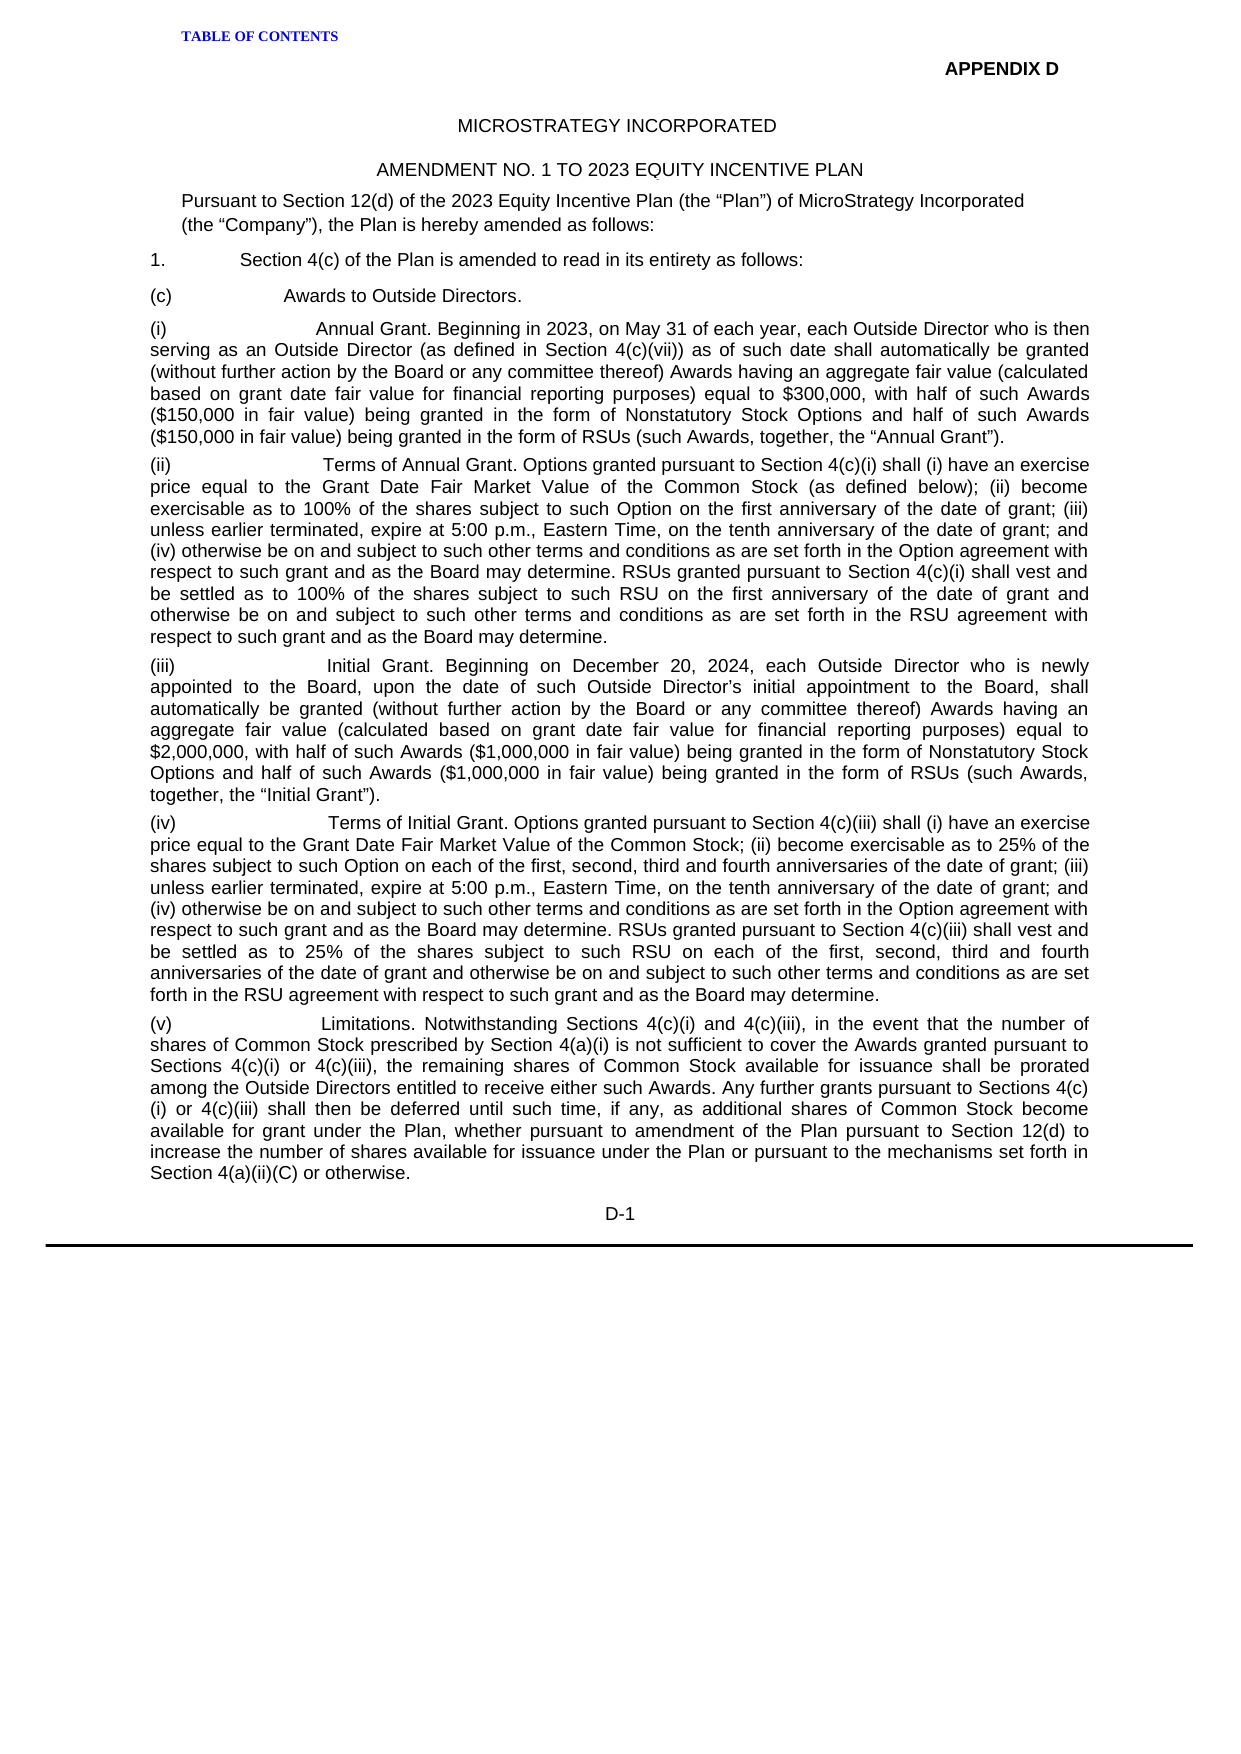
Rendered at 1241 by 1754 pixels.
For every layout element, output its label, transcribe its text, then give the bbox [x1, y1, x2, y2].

text Pursuant to Section 12(d) of the 2023 Equity Incentive Plan (the “Plan”) of MicroStrategy Incorporated (the “Company”), the Plan is hereby amended as follows: [181, 190, 1057, 236]
text APPENDIX D [150, 57, 1059, 79]
text D-1 [150, 1203, 1090, 1224]
list Limitations. Notwithstanding Sections 4(c)(i) and 4(c)(iii), in the event that the number of shares of Common Stock prescribed by Section 4(a)(i) is not sufficient to cover the Awards granted pursuant to Sections 4(c)(i) or 4(c)(iii), the remaining shares of Common Stock available for issuance shall be prorated among the Outside Directors entitled to receive either such Awards. Any further grants pursuant to Sections 4(c)(i) or 4(c)(iii) shall then be deferred until such time, if any, as additional shares of Common Stock become available for grant under the Plan, whether pursuant to amendment of the Plan pursuant to Section 12(d) to increase the number of shares available for issuance under the Plan or pursuant to the mechanisms set forth in Section 4(a)(ii)(C) or otherwise. [150, 1013, 1090, 1184]
list Terms of Annual Grant. Options granted pursuant to Section 4(c)(i) shall (i) have an exercise price equal to the Grant Date Fair Market Value of the Common Stock (as defined below); (ii) become exercisable as to 100% of the shares subject to such Option on the first anniversary of the date of grant; (iii) unless earlier terminated, expire at 5:00 p.m., Eastern Time, on the tenth anniversary of the date of grant; and (iv) otherwise be on and subject to such other terms and conditions as are set forth in the Option agreement with respect to such grant and as the Board may determine. RSUs granted pursuant to Section 4(c)(i) shall vest and be settled as to 100% of the shares subject to such RSU on the first anniversary of the date of grant and otherwise be on and subject to such other terms and conditions as are set forth in the RSU agreement with respect to such grant and as the Board may determine. [150, 455, 1090, 647]
text TABLE OF CONTENTS [181, 27, 1090, 44]
list Section 4(c) of the Plan is amended to read in its entirety as follows: [150, 249, 1090, 270]
text MICROSTRATEGY INCORPORATED [150, 115, 1084, 137]
list Terms of Initial Grant. Options granted pursuant to Section 4(c)(iii) shall (i) have an exercise price equal to the Grant Date Fair Market Value of the Common Stock; (ii) become exercisable as to 25% of the shares subject to such Option on each of the first, second, third and fourth anniversaries of the date of grant; (iii) unless earlier terminated, expire at 5:00 p.m., Eastern Time, on the tenth anniversary of the date of grant; and (iv) otherwise be on and subject to such other terms and conditions as are set forth in the Option agreement with respect to such grant and as the Board may determine. RSUs granted pursuant to Section 4(c)(iii) shall vest and be settled as to 25% of the shares subject to such RSU on each of the first, second, third and fourth anniversaries of the date of grant and otherwise be on and subject to such other terms and conditions as are set forth in the RSU agreement with respect to such grant and as the Board may determine. [150, 813, 1090, 1005]
list Annual Grant. Beginning in 2023, on May 31 of each year, each Outside Director who is then serving as an Outside Director (as defined in Section 4(c)(vii)) as of such date shall automatically be granted (without further action by the Board or any committee thereof) Awards having an aggregate fair value (calculated based on grant date fair value for financial reporting purposes) equal to $300,000, with half of such Awards ($150,000 in fair value) being granted in the form of Nonstatutory Stock Options and half of such Awards ($150,000 in fair value) being granted in the form of RSUs (such Awards, together, the “Annual Grant”). [150, 318, 1090, 447]
list Awards to Outside Directors. [150, 285, 1090, 307]
text AMENDMENT NO. 1 TO 2023 EQUITY INCENTIVE PLAN [150, 159, 1090, 181]
list Initial Grant. Beginning on December 20, 2024, each Outside Director who is newly appointed to the Board, upon the date of such Outside Director’s initial appointment to the Board, shall automatically be granted (without further action by the Board or any committee thereof) Awards having an aggregate fair value (calculated based on grant date fair value for financial reporting purposes) equal to $2,000,000, with half of such Awards ($1,000,000 in fair value) being granted in the form of Nonstatutory Stock Options and half of such Awards ($1,000,000 in fair value) being granted in the form of RSUs (such Awards, together, the “Initial Grant”). [150, 654, 1090, 805]
